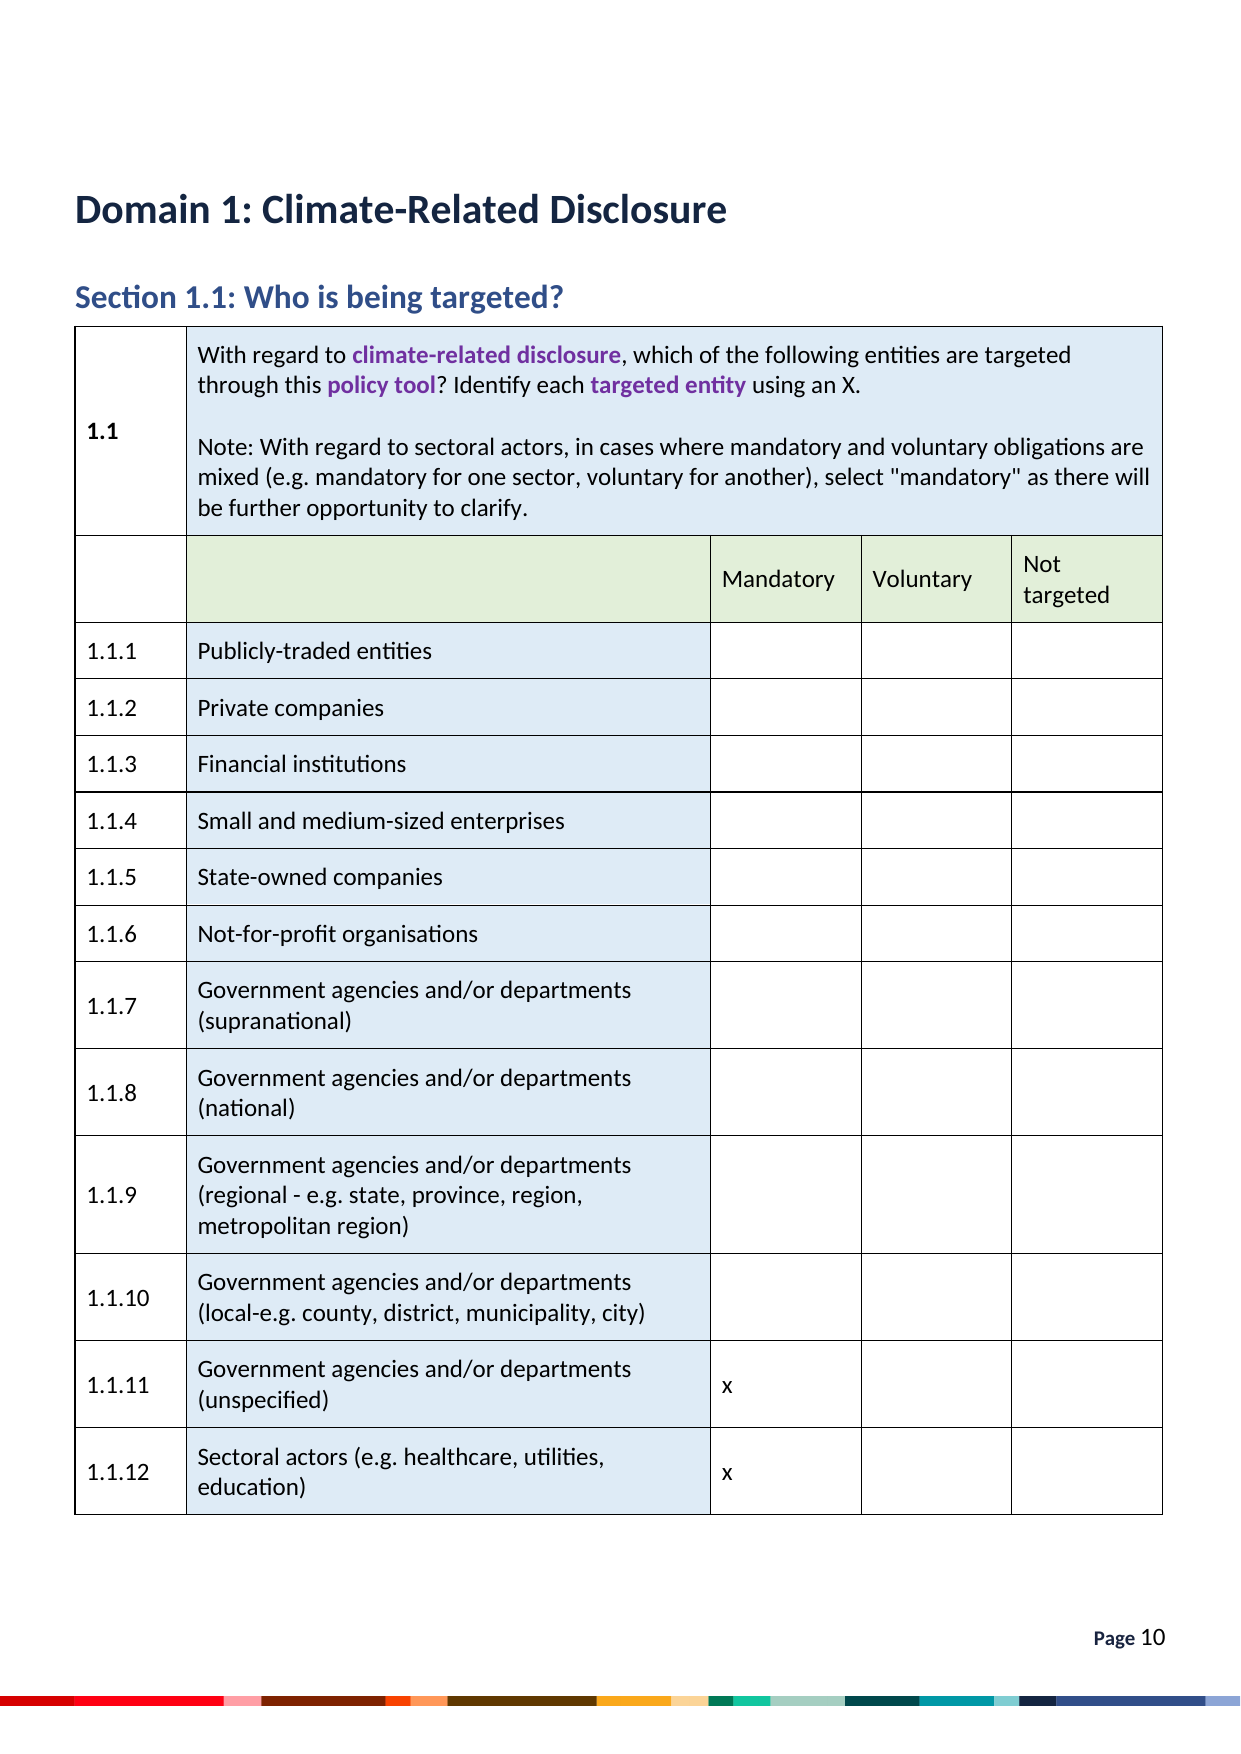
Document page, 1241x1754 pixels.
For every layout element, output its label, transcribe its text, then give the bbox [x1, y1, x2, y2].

table_cell Government agencies and/or departments (unspecified) [187, 1341, 710, 1427]
table_cell [711, 1049, 861, 1135]
picture [0, 1696, 1241, 1706]
table_cell [862, 793, 1011, 848]
table_cell [1012, 1136, 1162, 1253]
table_cell [76, 536, 186, 622]
table_cell [711, 793, 861, 848]
table_cell [711, 1254, 861, 1340]
table_cell State-owned companies [187, 849, 710, 904]
table_cell [711, 962, 861, 1048]
table_cell Small and medium-sized enterprises [187, 793, 710, 848]
table_cell [1012, 1428, 1162, 1514]
table_cell [1012, 679, 1162, 735]
table_cell [187, 536, 710, 622]
table_cell [862, 623, 1011, 678]
table_cell [862, 1136, 1011, 1253]
table_cell [862, 906, 1011, 961]
table_cell [1012, 1341, 1162, 1427]
table_header 1.1 [76, 327, 186, 535]
table_cell [711, 623, 861, 678]
table_cell [711, 679, 861, 735]
table_cell [1012, 793, 1162, 848]
table_cell [862, 1254, 1011, 1340]
table_cell [862, 1428, 1011, 1514]
table_cell [1012, 623, 1162, 678]
table_cell Mandatory [711, 536, 861, 622]
table_cell Government agencies and/or departments (national) [187, 1049, 710, 1135]
table_cell 1.1.3 [76, 736, 186, 791]
table_cell Financial institutions [187, 736, 710, 791]
table_cell 1.1.11 [76, 1341, 186, 1427]
subtitle Domain 1: Climate-Related Disclosure [75, 183, 1165, 234]
table_cell 1.1.6 [76, 906, 186, 961]
table_cell 1.1.9 [76, 1136, 186, 1253]
table_cell [711, 906, 861, 961]
table_cell x [711, 1341, 861, 1427]
table_cell Private companies [187, 679, 710, 735]
table_cell 1.1.1 [76, 623, 186, 678]
table_cell [862, 1341, 1011, 1427]
table_cell x [711, 1428, 861, 1514]
table_cell [711, 849, 861, 904]
table_cell [1012, 962, 1162, 1048]
table_cell 1.1.4 [76, 793, 186, 848]
table_cell Government agencies and/or departments (local-e.g. county, district, municipality, city) [187, 1254, 710, 1340]
table_cell Government agencies and/or departments (supranational) [187, 962, 710, 1048]
table_cell [862, 679, 1011, 735]
table_cell [711, 736, 861, 791]
table_cell [862, 962, 1011, 1048]
table_cell 1.1.2 [76, 679, 186, 735]
table_header With regard to climate-related disclosure, which of the following entities are targeted through this policy tool? Identify each targeted entity using an X. Note: With regard to sectoral actors, in cases where mandatory and voluntary obligations are mixed (e.g. mandatory for one sector, voluntary for another), select "mandatory" as there will be further opportunity to clarify. [187, 327, 1162, 535]
table_cell [1012, 1049, 1162, 1135]
table_cell [711, 1136, 861, 1253]
table_cell [1012, 736, 1162, 791]
table_cell Publicly-traded entities [187, 623, 710, 678]
table_cell Not-for-profit organisations [187, 906, 710, 961]
table_cell 1.1.5 [76, 849, 186, 904]
table_cell Government agencies and/or departments (regional - e.g. state, province, region, metropolitan region) [187, 1136, 710, 1253]
subtitle Section 1.1: Who is being targeted? [75, 276, 1165, 317]
table_cell [862, 849, 1011, 904]
table_cell [1012, 849, 1162, 904]
table_cell Not targeted [1012, 536, 1162, 622]
table_cell 1.1.10 [76, 1254, 186, 1340]
table_cell [1012, 906, 1162, 961]
table_cell [862, 1049, 1011, 1135]
table_cell Voluntary [862, 536, 1011, 622]
table_cell 1.1.12 [76, 1428, 186, 1514]
table_cell Sectoral actors (e.g. healthcare, utilities, education) [187, 1428, 710, 1514]
table_cell 1.1.8 [76, 1049, 186, 1135]
table_cell [862, 736, 1011, 791]
table_cell [1012, 1254, 1162, 1340]
table_cell 1.1.7 [76, 962, 186, 1048]
